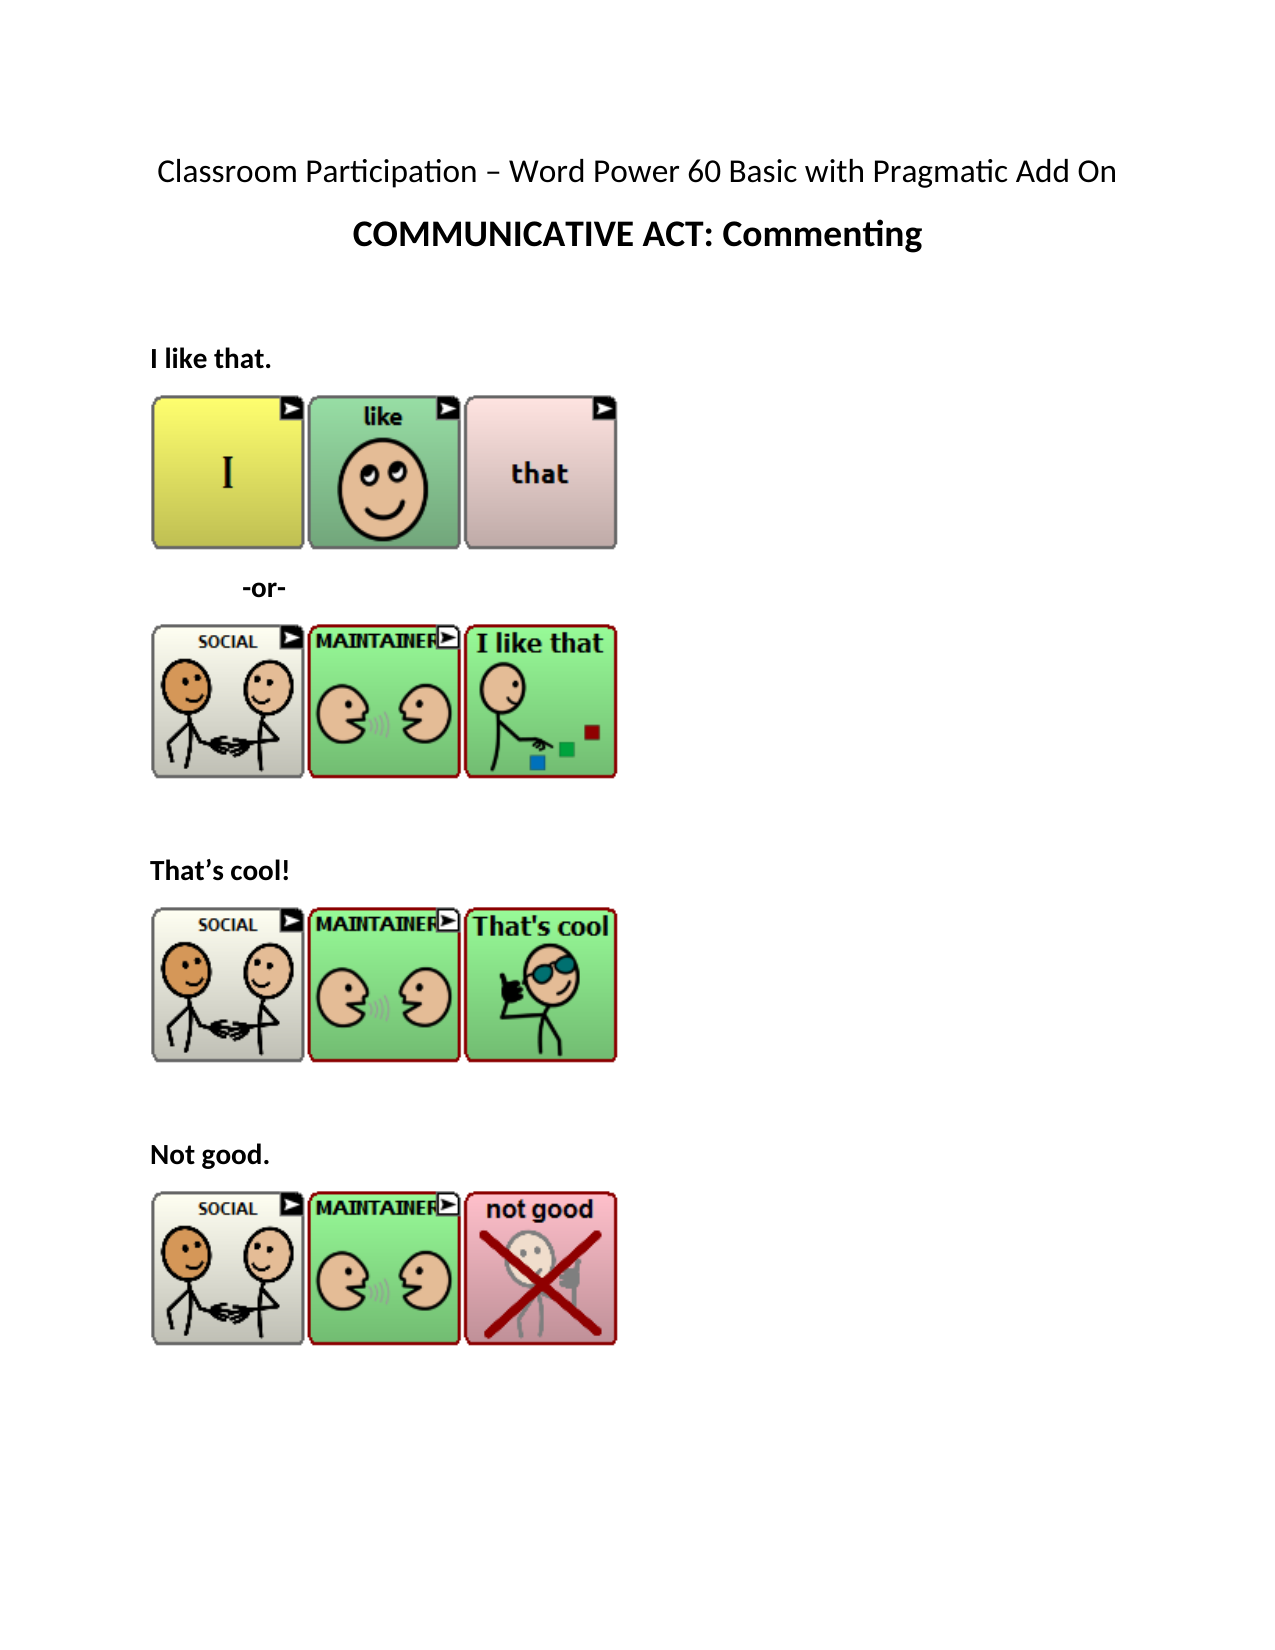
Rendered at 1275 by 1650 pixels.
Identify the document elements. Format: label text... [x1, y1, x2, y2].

text COMMUNICATIVE ACT: Commenting [150, 210, 1125, 256]
text Not good. [150, 1136, 1125, 1171]
text That’s cool! [150, 852, 1125, 888]
picture [150, 623, 619, 780]
picture [150, 394, 619, 551]
text I like that. [150, 340, 1125, 376]
picture [150, 1190, 619, 1347]
text -or- [150, 569, 1125, 605]
picture [150, 906, 619, 1064]
text Classroom Participation – Word Power 60 Basic with Pragmatic Add On [150, 150, 1125, 191]
